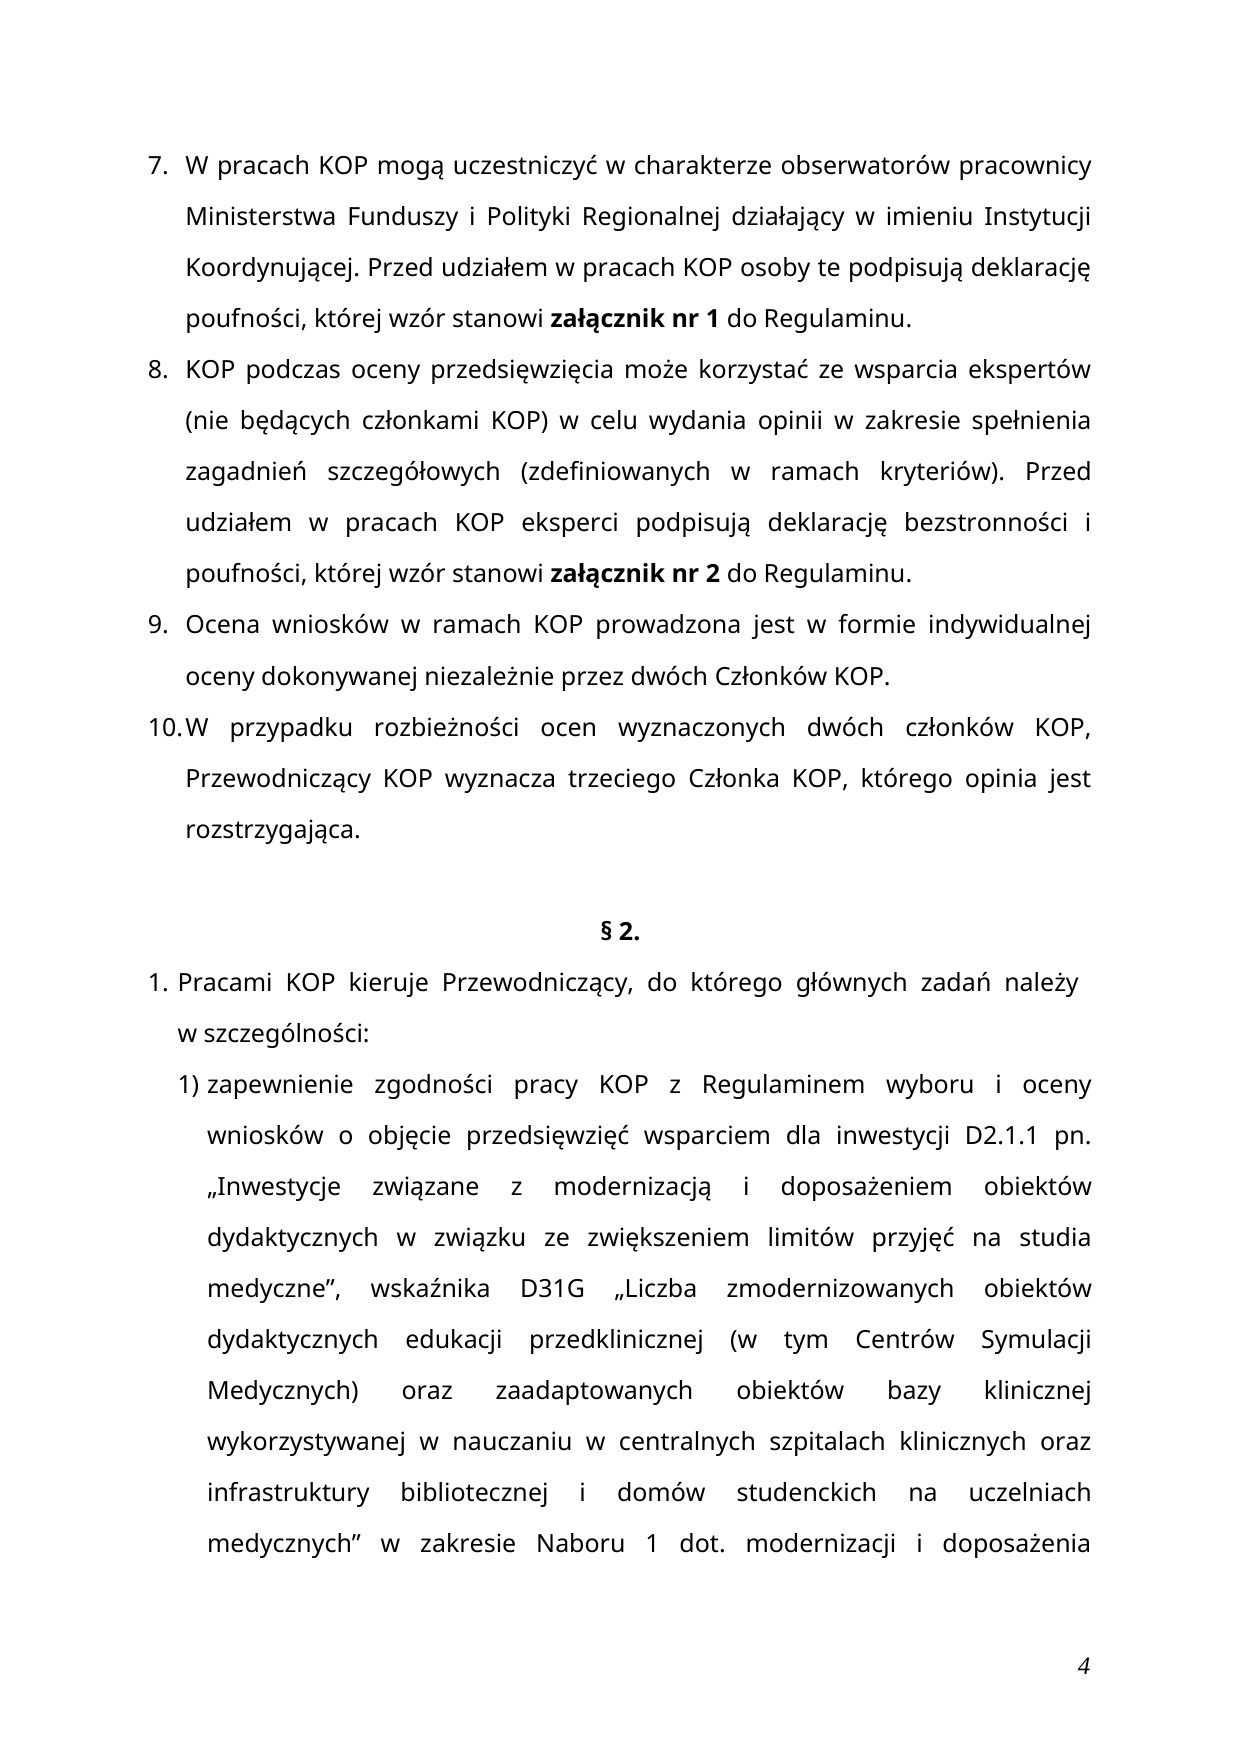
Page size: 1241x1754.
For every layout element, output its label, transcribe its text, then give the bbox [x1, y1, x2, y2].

list W pracach KOP mogą uczestniczyć w charakterze obserwatorów pracownicy Ministerstwa Funduszy i Polityki Regionalnej działający w imieniu Instytucji Koordynującej. Przed udziałem w pracach KOP osoby te podpisują deklarację poufności, której wzór stanowi załącznik nr 1 do Regulaminu. [148, 148, 1092, 335]
text § 2. [148, 913, 1092, 947]
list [177, 1066, 1092, 1560]
list W przypadku rozbieżności ocen wyznaczonych dwóch członków KOP, Przewodniczący KOP wyznacza trzeciego Członka KOP, którego opinia jest rozstrzygająca. [148, 709, 1092, 845]
list Pracami KOP kieruje Przewodniczący, do którego głównych zadań należy w szczególności: [148, 964, 1092, 1049]
list KOP podczas oceny przedsięwzięcia może korzystać ze wsparcia ekspertów (nie będących członkami KOP) w celu wydania opinii w zakresie spełnienia zagadnień szczegółowych (zdefiniowanych w ramach kryteriów). Przed udziałem w pracach KOP eksperci podpisują deklarację bezstronności i poufności, której wzór stanowi załącznik nr 2 do Regulaminu. [148, 352, 1092, 590]
list Ocena wniosków w ramach KOP prowadzona jest w formie indywidualnej oceny dokonywanej niezależnie przez dwóch Członków KOP. [148, 607, 1092, 692]
